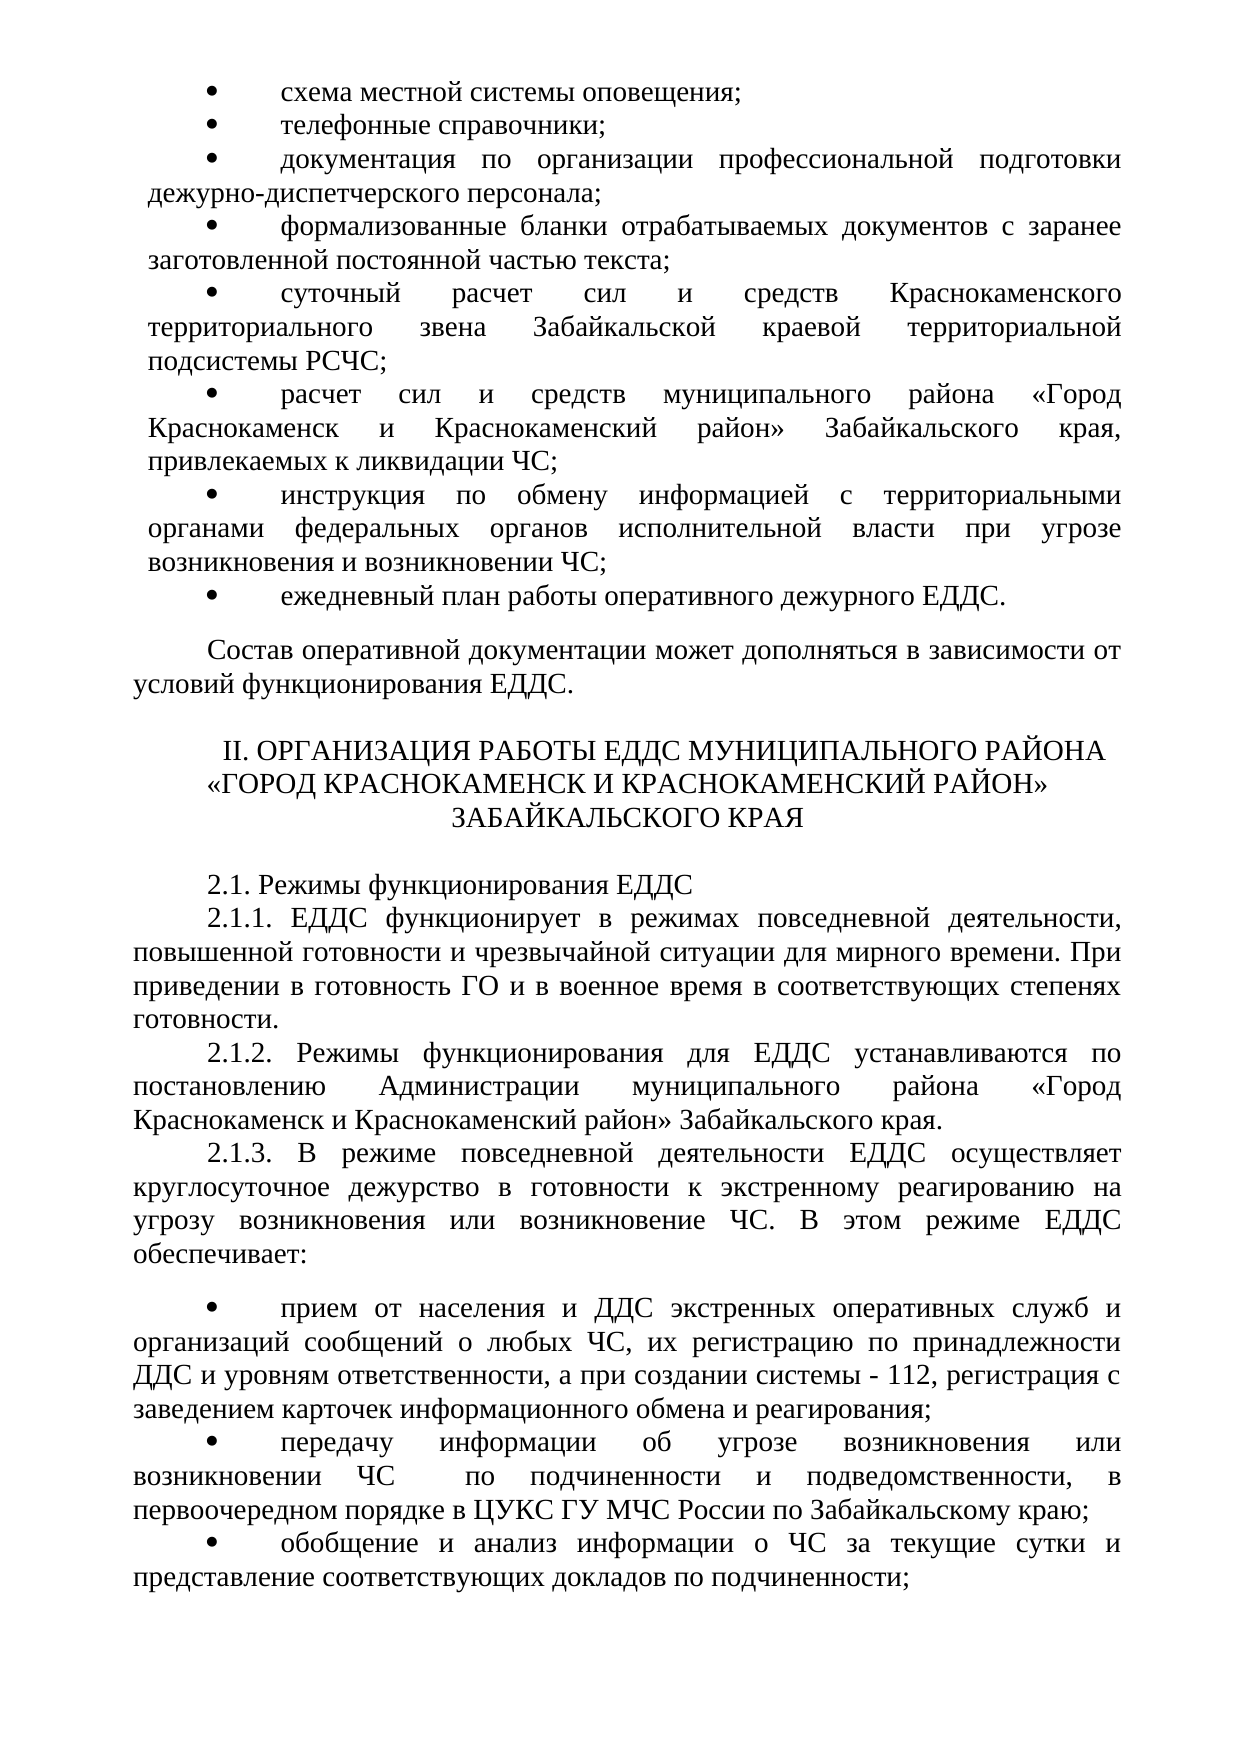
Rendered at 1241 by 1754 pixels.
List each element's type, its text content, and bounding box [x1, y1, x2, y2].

list обобщение и анализ информации о ЧС за текущие сутки и представление соответствующих докладов по подчиненности; [133, 1525, 1122, 1592]
list передачу информации об угрозе возникновения или возникновении ЧС по подчиненности и подведомственности, в первоочередном порядке в ЦУКС ГУ МЧС России по Забайкальскому краю; [133, 1424, 1122, 1525]
text II. ОРГАНИЗАЦИЯ РАБОТЫ ЕДДС МУНИЦИПАЛЬНОГО РАЙОНА «ГОРОД КРАСНОКАМЕНСК И КРАСНОКАМЕНСКИЙ РАЙОН» ЗАБАЙКАЛЬСКОГО КРАЯ [133, 733, 1122, 833]
text 2.1. Режимы функционирования ЕДДС [133, 867, 1122, 901]
list ежедневный план работы оперативного дежурного ЕДДС. [148, 578, 1122, 611]
list формализованные бланки отрабатываемых документов с заранее заготовленной постоянной частью текста; [148, 208, 1122, 276]
list инструкция по обмену информацией с территориальными органами федеральных органов исполнительной власти при угрозе возникновения и возникновении ЧС; [148, 477, 1122, 578]
list схема местной системы оповещения; [148, 74, 1122, 107]
text 2.1.1. ЕДДС функционирует в режимах повседневной деятельности, повышенной готовности и чрезвычайной ситуации для мирного времени. При приведении в готовность ГО и в военное время в соответствующих степенях готовности. [133, 901, 1122, 1035]
list прием от населения и ДДС экстренных оперативных служб и организаций сообщений о любых ЧС, их регистрацию по принадлежности ДДС и уровням ответственности, а при создании системы - 112, регистрация с заведением карточек информационного обмена и реагирования; [133, 1290, 1122, 1424]
list документация по организации профессиональной подготовки дежурно-диспетчерского персонала; [148, 141, 1122, 208]
text Состав оперативной документации может дополняться в зависимости от условий функционирования ЕДДС. [133, 632, 1122, 699]
text 2.1.2. Режимы функционирования для ЕДДС устанавливаются по постановлению Администрации муниципального района «Город Краснокаменск и Краснокаменский район» Забайкальского края. [133, 1035, 1122, 1135]
text 2.1.3. В режиме повседневной деятельности ЕДДС осуществляет круглосуточное дежурство в готовности к экстренному реагированию на угрозу возникновения или возникновение ЧС. В этом режиме ЕДДС обеспечивает: [133, 1135, 1122, 1269]
list расчет сил и средств муниципального района «Город Краснокаменск и Краснокаменский район» Забайкальского края, привлекаемых к ликвидации ЧС; [148, 376, 1122, 477]
list суточный расчет сил и средств Краснокаменского территориального звена Забайкальской краевой территориальной подсистемы РСЧС; [148, 276, 1122, 376]
list телефонные справочники; [148, 107, 1122, 141]
